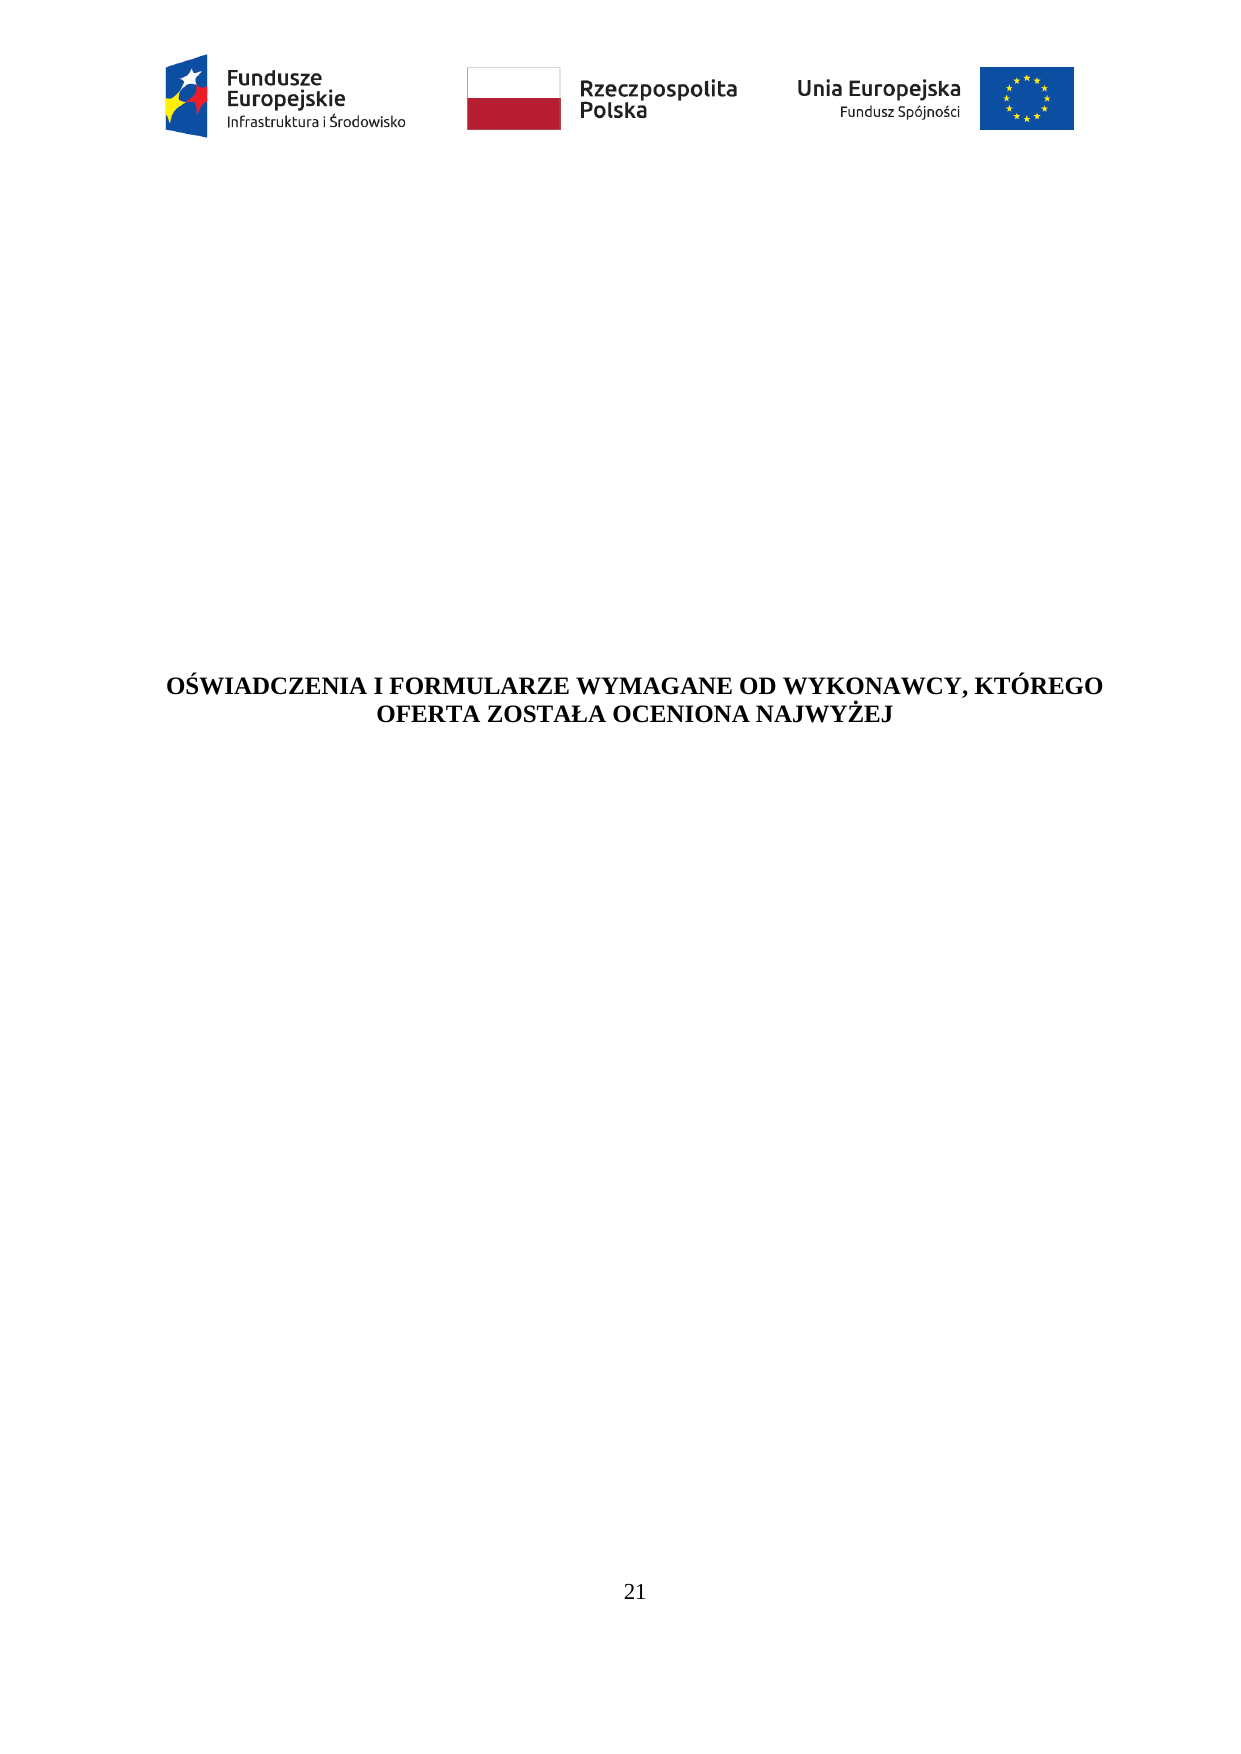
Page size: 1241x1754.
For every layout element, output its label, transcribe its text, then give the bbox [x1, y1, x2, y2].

picture [147, 25, 1093, 166]
text OŚWIADCZENIA I FORMULARZE WYMAGANE OD WYKONAWCY, KTÓREGO OFERTA ZOSTAŁA OCENIONA NAJWYŻEJ [148, 671, 1122, 728]
